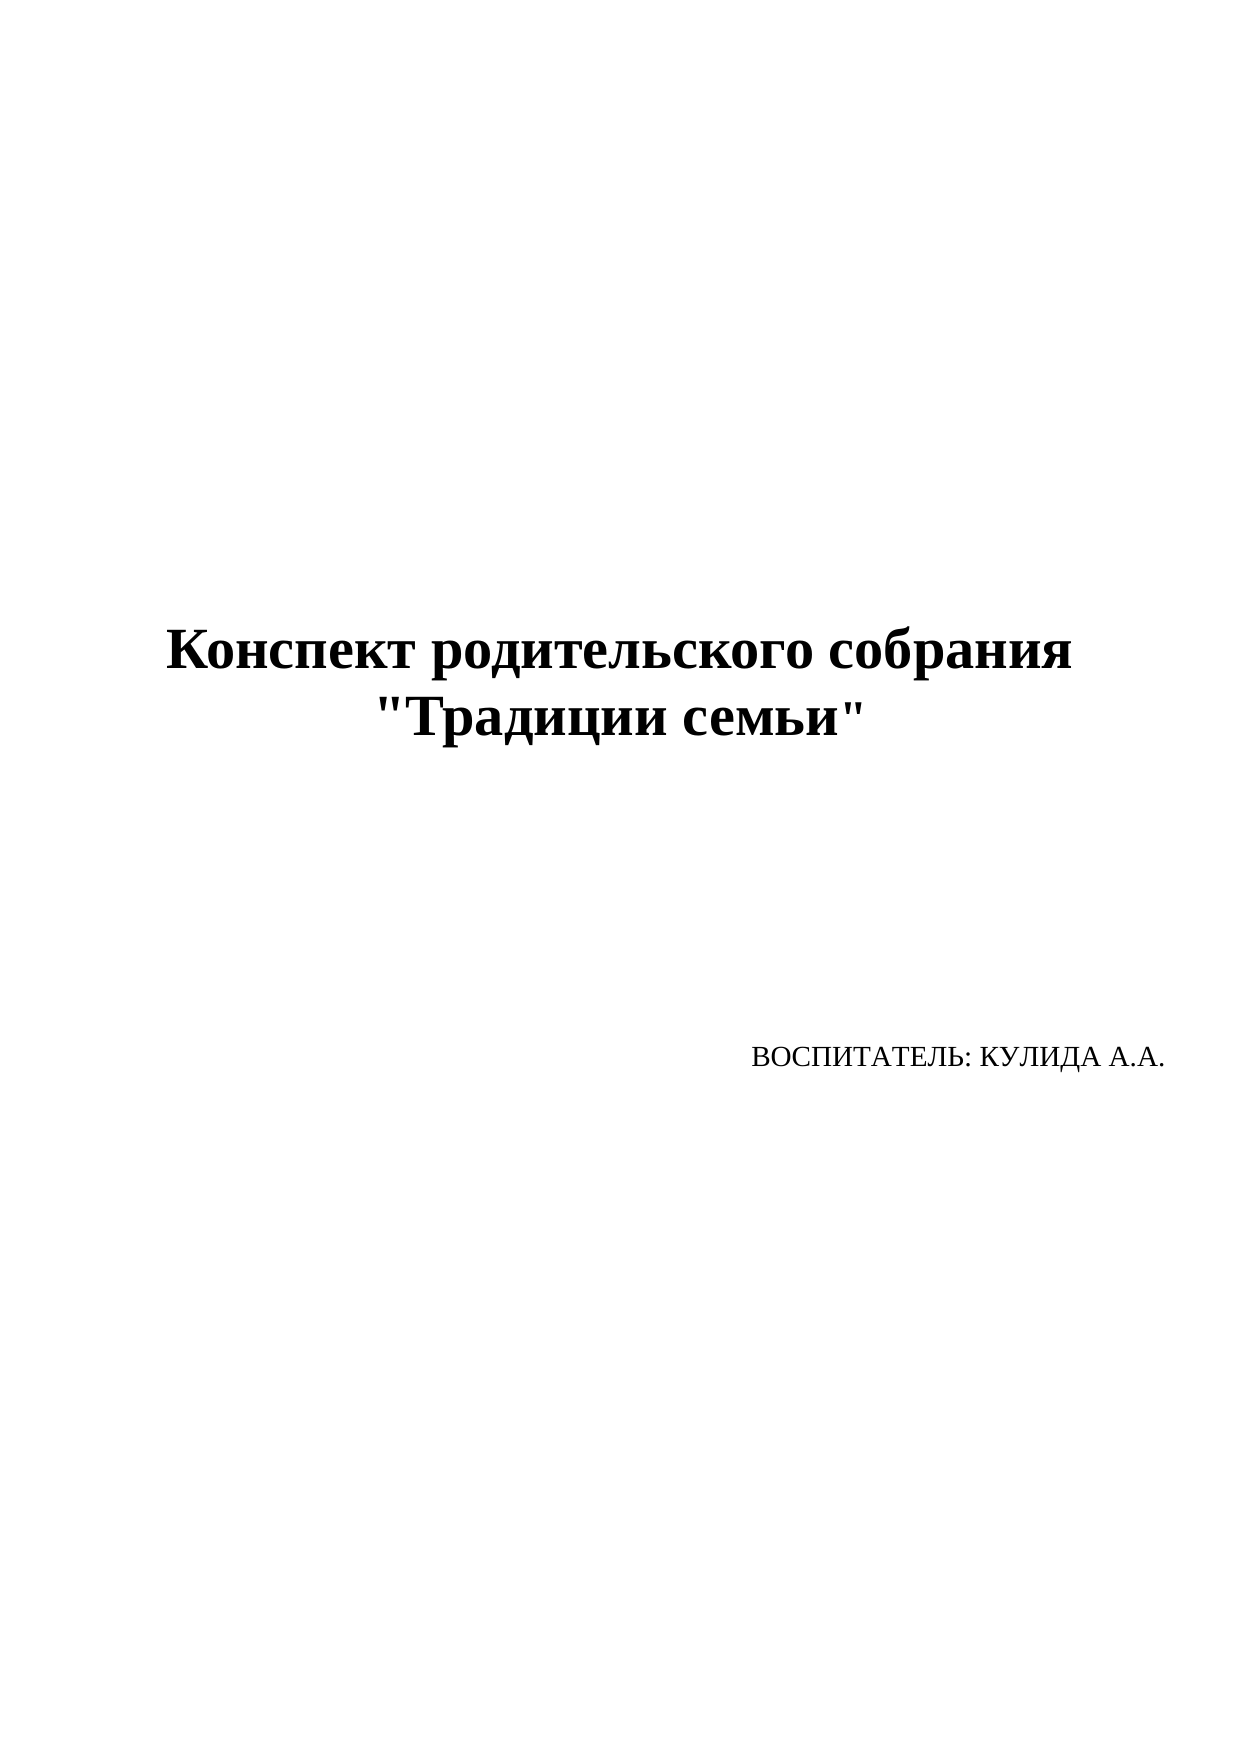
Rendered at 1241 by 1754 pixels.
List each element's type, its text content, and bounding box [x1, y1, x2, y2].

text ВОСПИТАТЕЛЬ: КУЛИДА А.А. [75, 1039, 1165, 1073]
text Конспект родительского собрания "Традиции семьи" [75, 613, 1165, 748]
